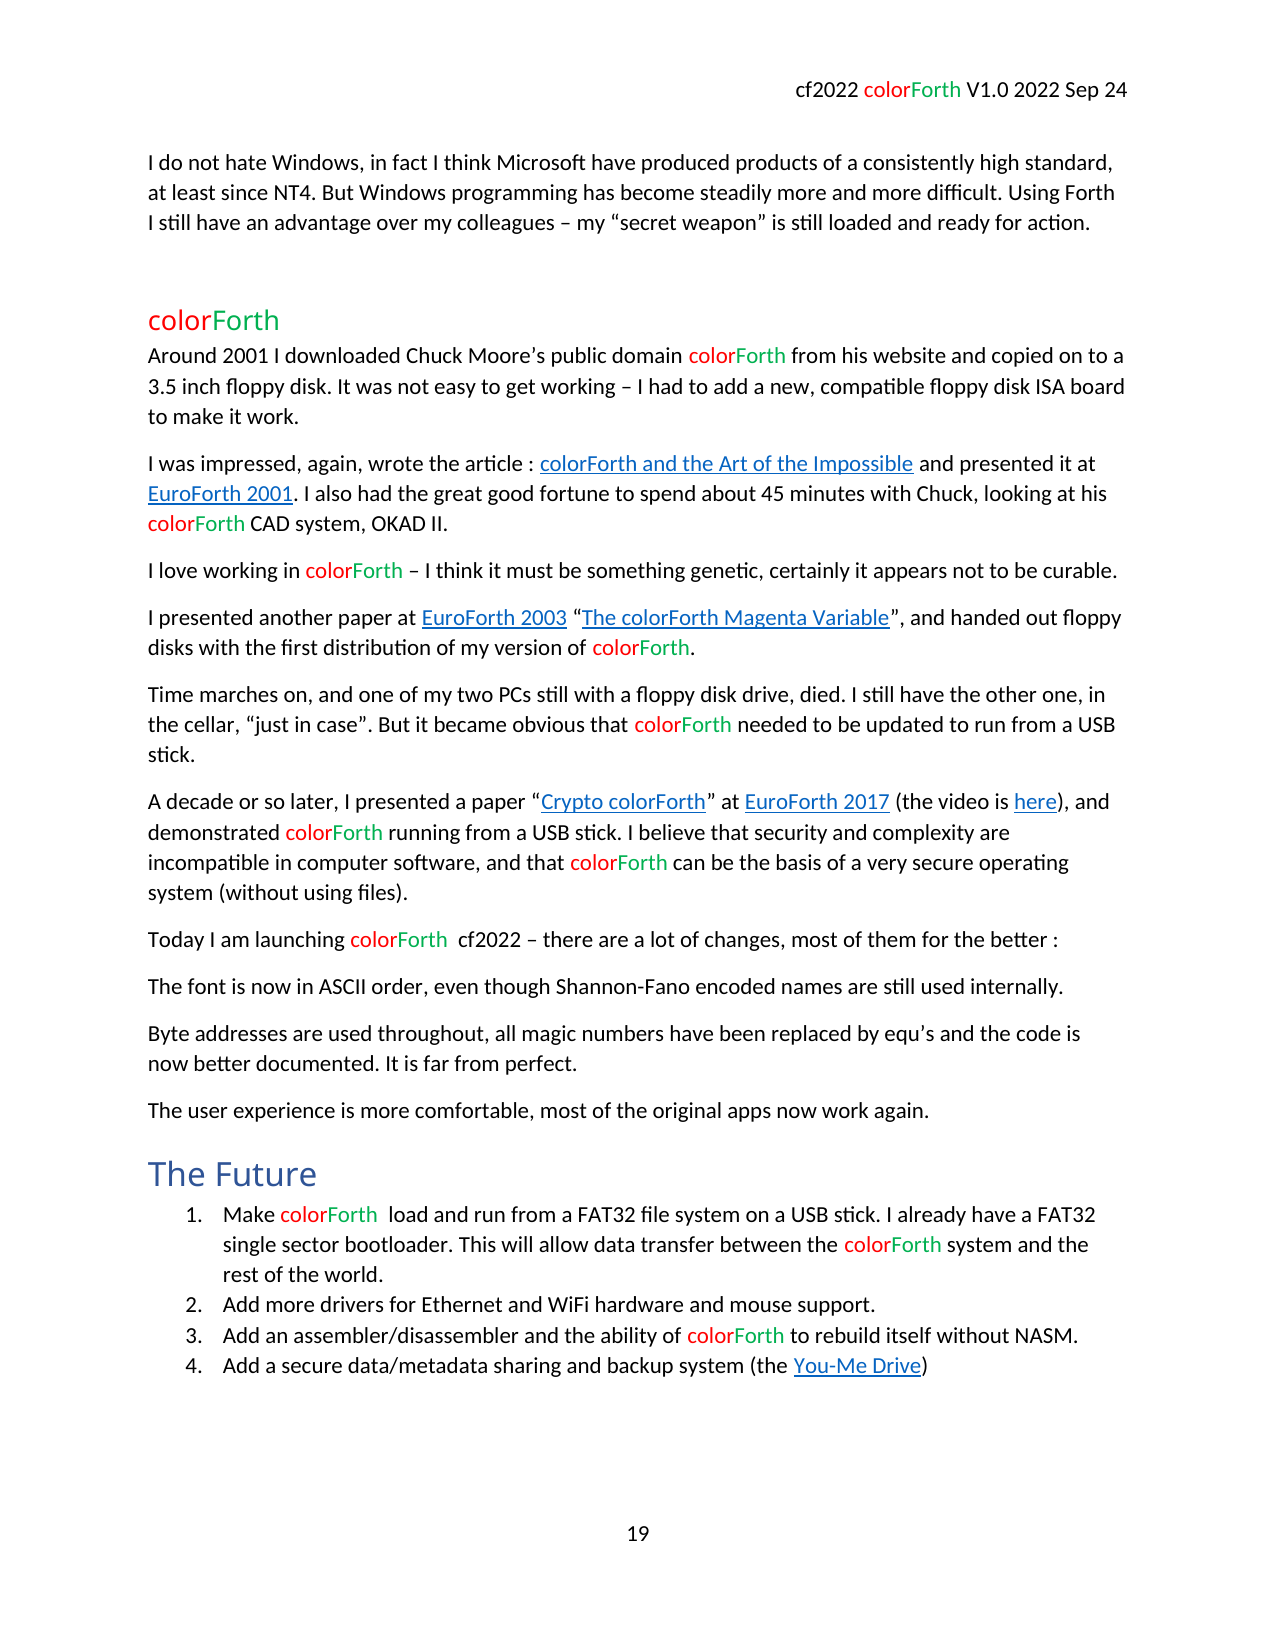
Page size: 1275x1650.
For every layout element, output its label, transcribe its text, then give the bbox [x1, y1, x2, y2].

text I do not hate Windows, in fact I think Microsoft have produced products of a consistently high standard, at least since NT4. But Windows programming has become steadily more and more difficult. Using Forth I still have an advantage over my colleagues – my “secret weapon” is still loaded and ready for action. [148, 148, 1127, 236]
text I presented another paper at EuroForth 2003 “The colorForth Magenta Variable”, and handed out floppy disks with the first distribution of my version of colorForth. [148, 603, 1127, 661]
text A decade or so later, I presented a paper “Crypto colorForth” at EuroForth 2017 (the video is here), and demonstrated colorForth running from a USB stick. I believe that security and complexity are incompatible in computer software, and that colorForth can be the basis of a very secure operating system (without using files). [148, 787, 1127, 906]
list Add more drivers for Ethernet and WiFi hardware and mouse support. [185, 1291, 1127, 1318]
text I was impressed, again, wrote the article : colorForth and the Art of the Impossible and presented it at EuroForth 2001. I also had the great good fortune to spend about 45 minutes with Chuck, looking at his colorForth CAD system, OKAD II. [148, 449, 1127, 537]
subtitle colorForth [148, 302, 1127, 339]
text The font is now in ASCII order, even though Shannon-Fano encoded names are still used internally. [148, 972, 1127, 1000]
list Add an assembler/disassembler and the ability of colorForth to rebuild itself without NASM. [185, 1321, 1127, 1349]
subtitle The Future [148, 1151, 1127, 1196]
text Time marches on, and one of my two PCs still with a floppy disk drive, died. I still have the other one, in the cellar, “just in case”. But it became obvious that colorForth needed to be updated to run from a USB stick. [148, 680, 1127, 768]
text Around 2001 I downloaded Chuck Moore’s public domain colorForth from his website and copied on to a 3.5 inch floppy disk. It was not easy to get working – I had to add a new, compatible floppy disk ISA board to make it work. [148, 342, 1127, 430]
text The user experience is more comfortable, most of the original apps now work again. [148, 1096, 1127, 1124]
text Today I am launching colorForth cf2022 – there are a lot of changes, most of them for the better : [148, 925, 1127, 953]
text I love working in colorForth – I think it must be something genetic, certainly it appears not to be curable. [148, 556, 1127, 584]
list Add a secure data/metadata sharing and backup system (the You-Me Drive) [185, 1351, 1127, 1379]
list Make colorForth load and run from a FAT32 file system on a USB stick. I already have a FAT32 single sector bootloader. This will allow data transfer between the colorForth system and the rest of the world. [185, 1200, 1127, 1288]
text Byte addresses are used throughout, all magic numbers have been replaced by equ’s and the code is now better documented. It is far from perfect. [148, 1019, 1127, 1077]
